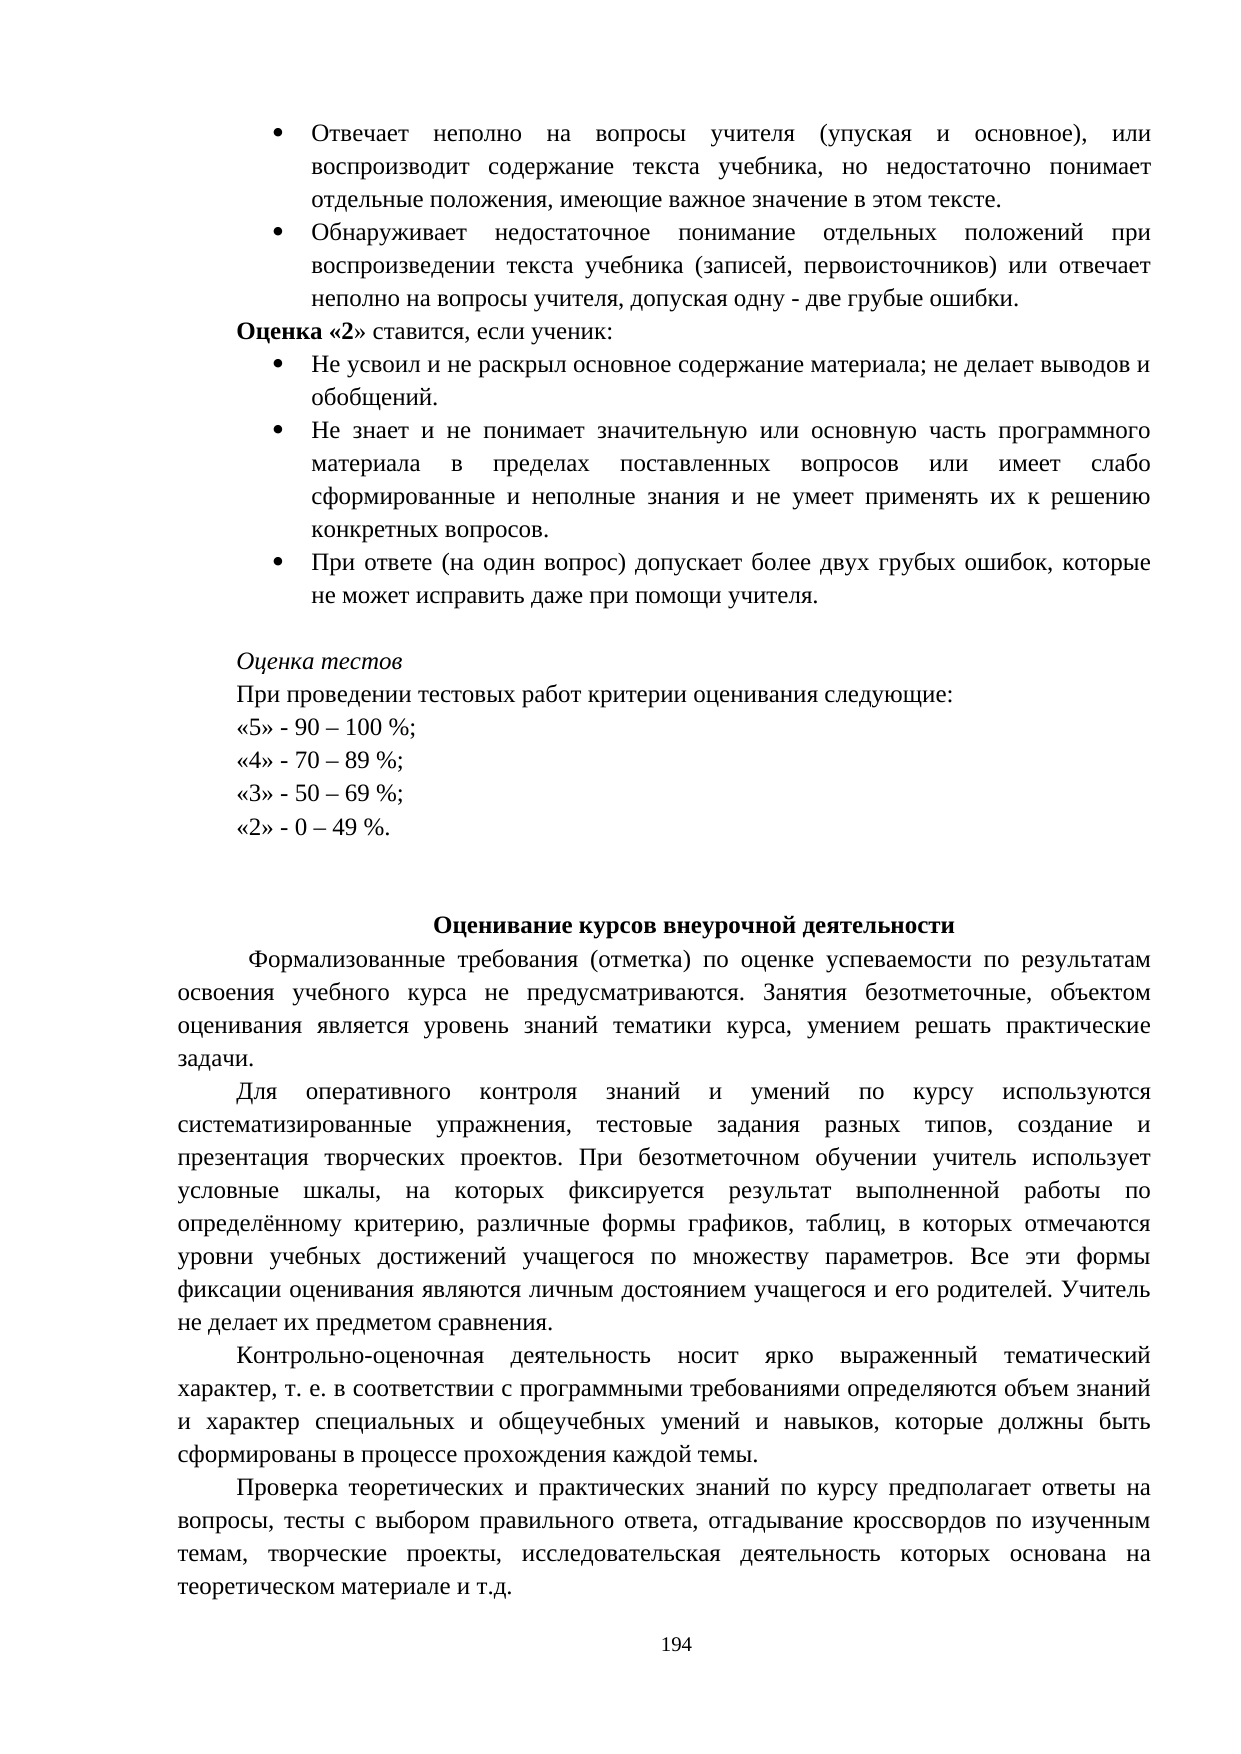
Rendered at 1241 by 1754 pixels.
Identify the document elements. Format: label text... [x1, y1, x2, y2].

list При ответе (на один вопрос) допускает более двух грубых ошибок, которые не может исправить даже при помощи учителя. [274, 547, 1152, 609]
list Не усвоил и не раскрыл основное содержание материала; не делает выводов и обобщений. [274, 349, 1152, 411]
text «5» - 90 – 100 %; [177, 712, 1152, 741]
text Оценка тестов [177, 646, 1152, 675]
text Проверка теоретических и практических знаний по курсу предполагает ответы на вопросы, тесты с выбором правильного ответа, отгадывание кроссвордов по изученным темам, творческие проекты, исследовательская деятельность которых основана на теоретическом материале и т.д. [177, 1472, 1152, 1600]
text Оценивание курсов внеурочной деятельности [177, 911, 1152, 939]
text Контрольно-оценочная деятельность носит ярко выраженный тематический характер, т. е. в соответствии с программными требованиями определяются объем знаний и характер специальных и общеучебных умений и навыков, которые должны быть сформированы в процессе прохождения каждой темы. [177, 1340, 1152, 1468]
text «4» - 70 – 89 %; [177, 746, 1152, 774]
text «3» - 50 – 69 %; [177, 778, 1152, 807]
text «2» - 0 – 49 %. [177, 812, 1152, 840]
text Для оперативного контроля знаний и умений по курсу используются систематизированные упражнения, тестовые задания разных типов, создание и презентация творческих проектов. При безотметочном обучении учитель использует условные шкалы, на которых фиксируется результат выполненной работы по определённому критерию, различные формы графиков, таблиц, в которых отмечаются уровни учебных достижений учащегося по множеству параметров. Все эти формы фиксации оценивания являются личным достоянием учащегося и его родителей. Учитель не делает их предметом сравнения. [177, 1076, 1152, 1336]
text Оценка «2» ставится, если ученик: [177, 316, 1152, 345]
text При проведении тестовых работ критерии оценивания следующие: [177, 679, 1152, 708]
text Формализованные требования (отметка) по оценке успеваемости по результатам освоения учебного курса не предусматриваются. Занятия безотметочные, объектом оценивания является уровень знаний тематики курса, умением решать практические задачи. [177, 944, 1152, 1071]
list Обнаруживает недостаточное понимание отдельных положений при воспроизведении текста учебника (записей, первоисточников) или отвечает неполно на вопросы учителя, допуская одну - две грубые ошибки. [274, 217, 1152, 312]
list Не знает и не понимает значительную или основную часть программного материала в пределах поставленных вопросов или имеет слабо сформированные и неполные знания и не умеет применять их к решению конкретных вопросов. [274, 415, 1152, 543]
list Отвечает неполно на вопросы учителя (упуская и основное), или воспроизводит содержание текста учебника, но недостаточно понимает отдельные положения, имеющие важное значение в этом тексте. [274, 118, 1152, 213]
